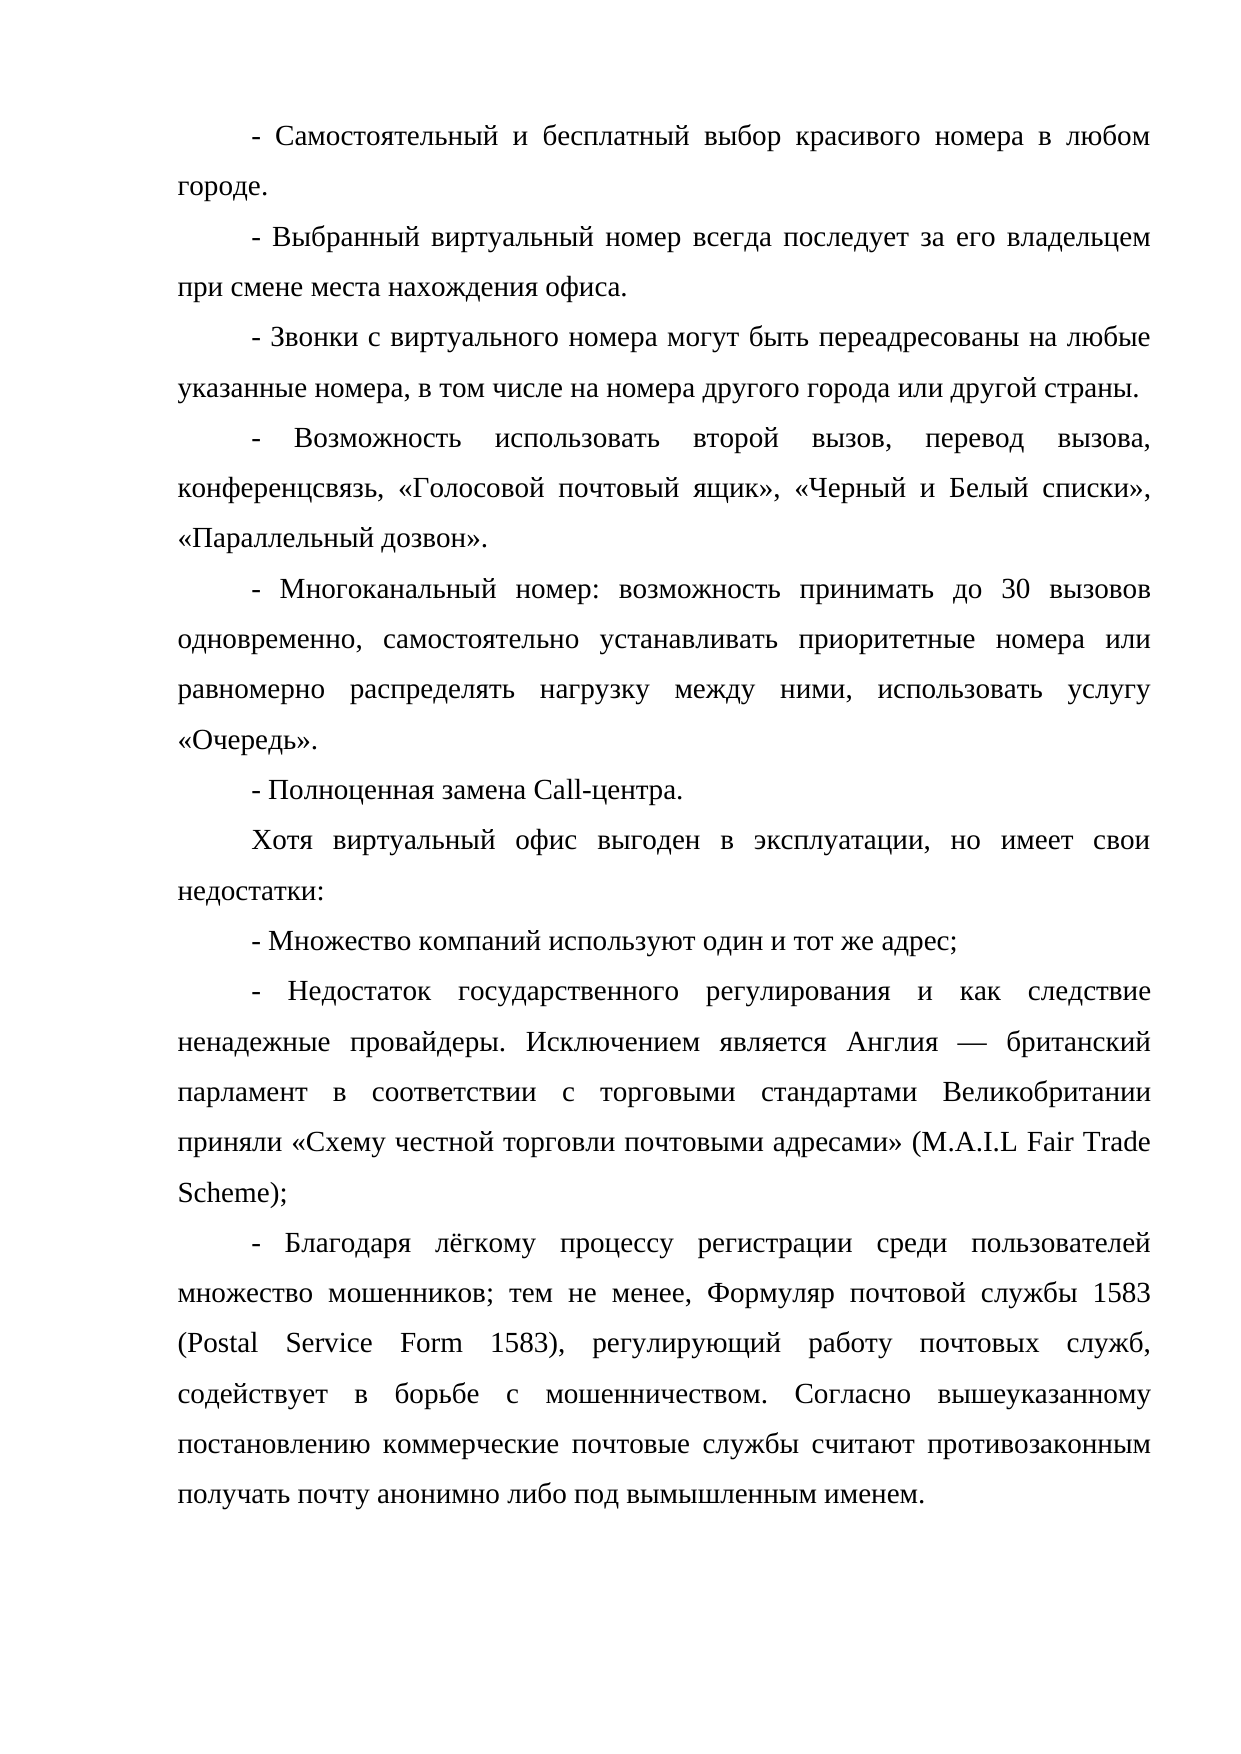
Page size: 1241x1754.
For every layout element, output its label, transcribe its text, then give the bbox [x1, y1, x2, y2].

text - Звонки с виртуального номера могут быть переадресованы на любые указанные номера, в том числе на номера другого города или другой страны. [177, 319, 1152, 403]
text - Полноценная замена Call-центра. [177, 772, 1152, 806]
text - Выбранный виртуальный номер всегда последует за его владельцем при смене места нахождения офиса. [177, 219, 1152, 303]
text - Благодаря лёгкому процессу регистрации среди пользователей множество мошенников; тем не менее, Формуляр почтовой службы 1583 (Postal Service Form 1583), регулирующий работу почтовых служб, содействует в борьбе с мошенничеством. Согласно вышеуказанному постановлению коммерческие почтовые службы считают противозаконным получать почту анонимно либо под вымышленным именем. [177, 1225, 1152, 1510]
text - Недостаток государственного регулирования и как следствие ненадежные провайдеры. Исключением является Англия — британский парламент в соответствии с торговыми стандартами Великобритании приняли «Схему честной торговли почтовыми адресами» (M.A.I.L Fair Trade Scheme); [177, 973, 1152, 1208]
text - Самостоятельный и бесплатный выбор красивого номера в любом городе. [177, 118, 1152, 202]
text - Многоканальный номер: возможность принимать до 30 вызовов одновременно, самостоятельно устанавливать приоритетные номера или равномерно распределять нагрузку между ними, использовать услугу «Очередь». [177, 571, 1152, 755]
text - Множество компаний используют один и тот же адрес; [177, 923, 1152, 957]
text Хотя виртуальный офис выгоден в эксплуатации, но имеет свои недостатки: [177, 822, 1152, 906]
text - Возможность использовать второй вызов, перевод вызова, конференцсвязь, «Голосовой почтовый ящик», «Черный и Белый списки», «Параллельный дозвон». [177, 420, 1152, 554]
